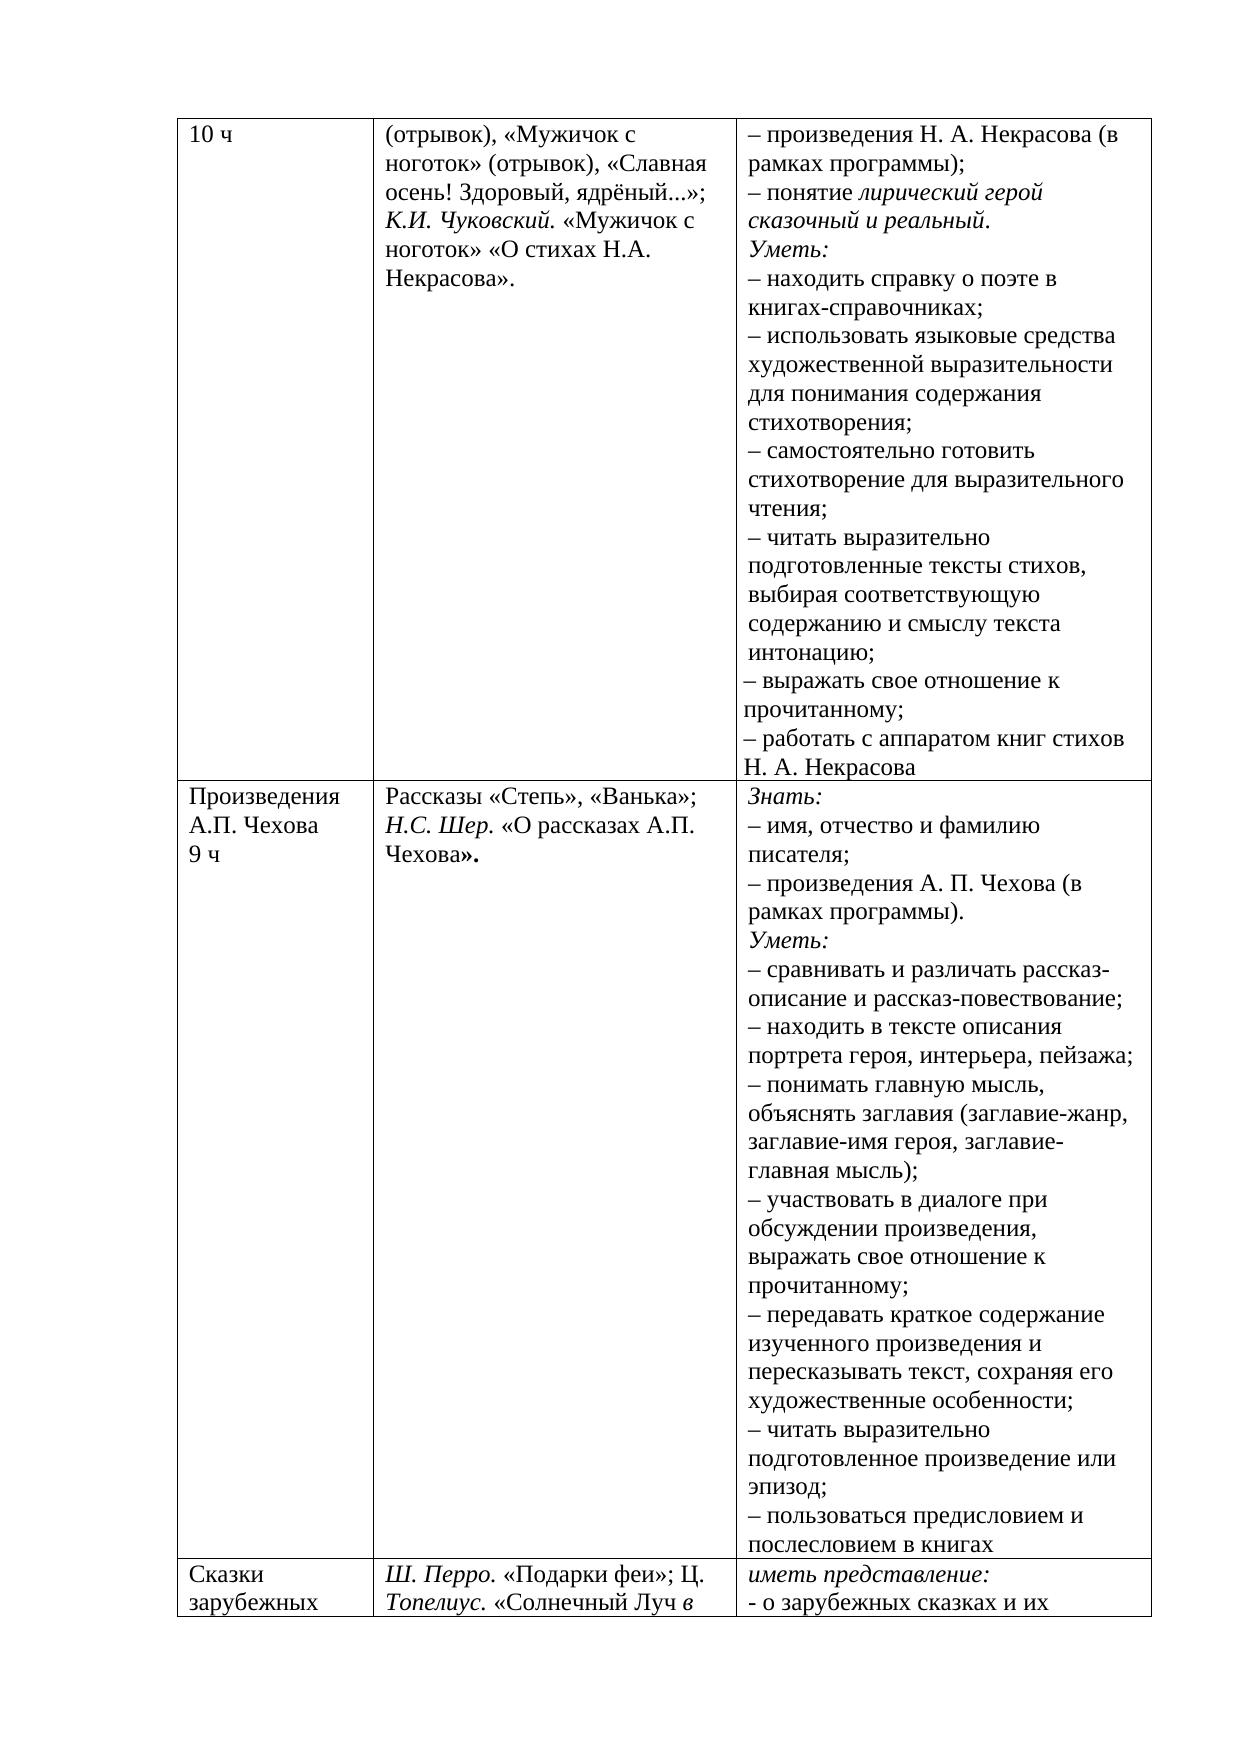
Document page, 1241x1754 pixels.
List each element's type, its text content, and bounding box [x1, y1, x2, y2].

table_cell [737, 119, 1151, 780]
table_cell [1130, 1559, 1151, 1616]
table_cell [178, 1559, 373, 1616]
table_cell Знать: – имя, отчество и фамилию писателя; – произведения А. П. Чехова (в рамках программы). Уметь: – сравнивать и различать рассказ-описание и рассказ-повествование; – находить в тексте описания портрета героя, интерьера, пейзажа; – понимать главную мысль, объяснять заглавия (заглавие-жанр, заглавие-имя героя, заглавие-главная мысль); – участвовать в диалоге при обсуждении произведения, выражать свое отношение к прочитанному; – передавать краткое содержание изученного произведения и пересказывать текст, сохраняя его художественные особенности; – читать выразительно подготовленное произведение или эпизод; – пользоваться предисловием и послесловием в книгах [737, 781, 1151, 1558]
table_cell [374, 1559, 736, 1616]
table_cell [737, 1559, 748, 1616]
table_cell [178, 119, 373, 780]
table_cell Произведения А.П. Чехова 9 ч [178, 781, 373, 1558]
table_cell Рассказы «Степь», «Ванька»; Н.С. Шер. «О рассказах А.П. Чехова». [374, 781, 736, 1558]
